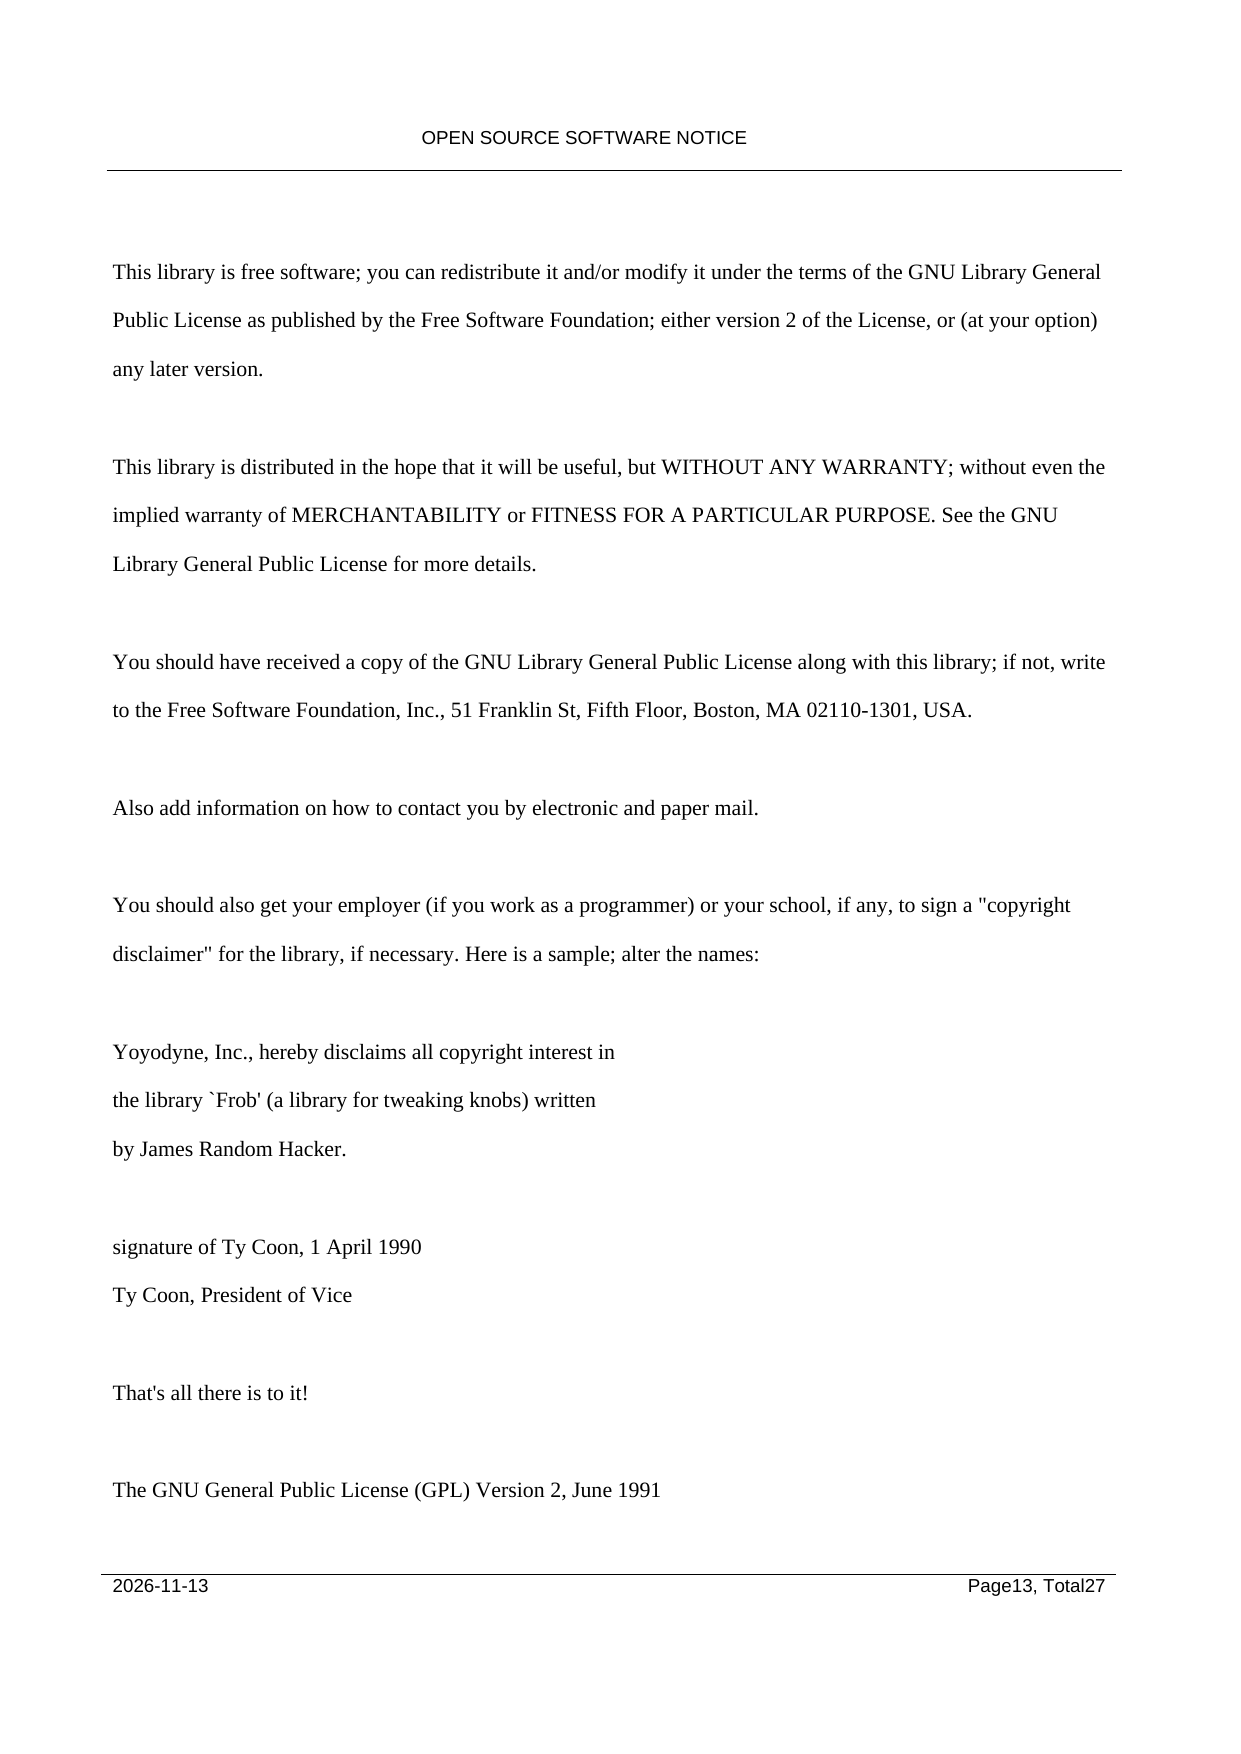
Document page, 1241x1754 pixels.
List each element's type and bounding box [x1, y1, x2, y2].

text [112, 206, 1128, 1506]
